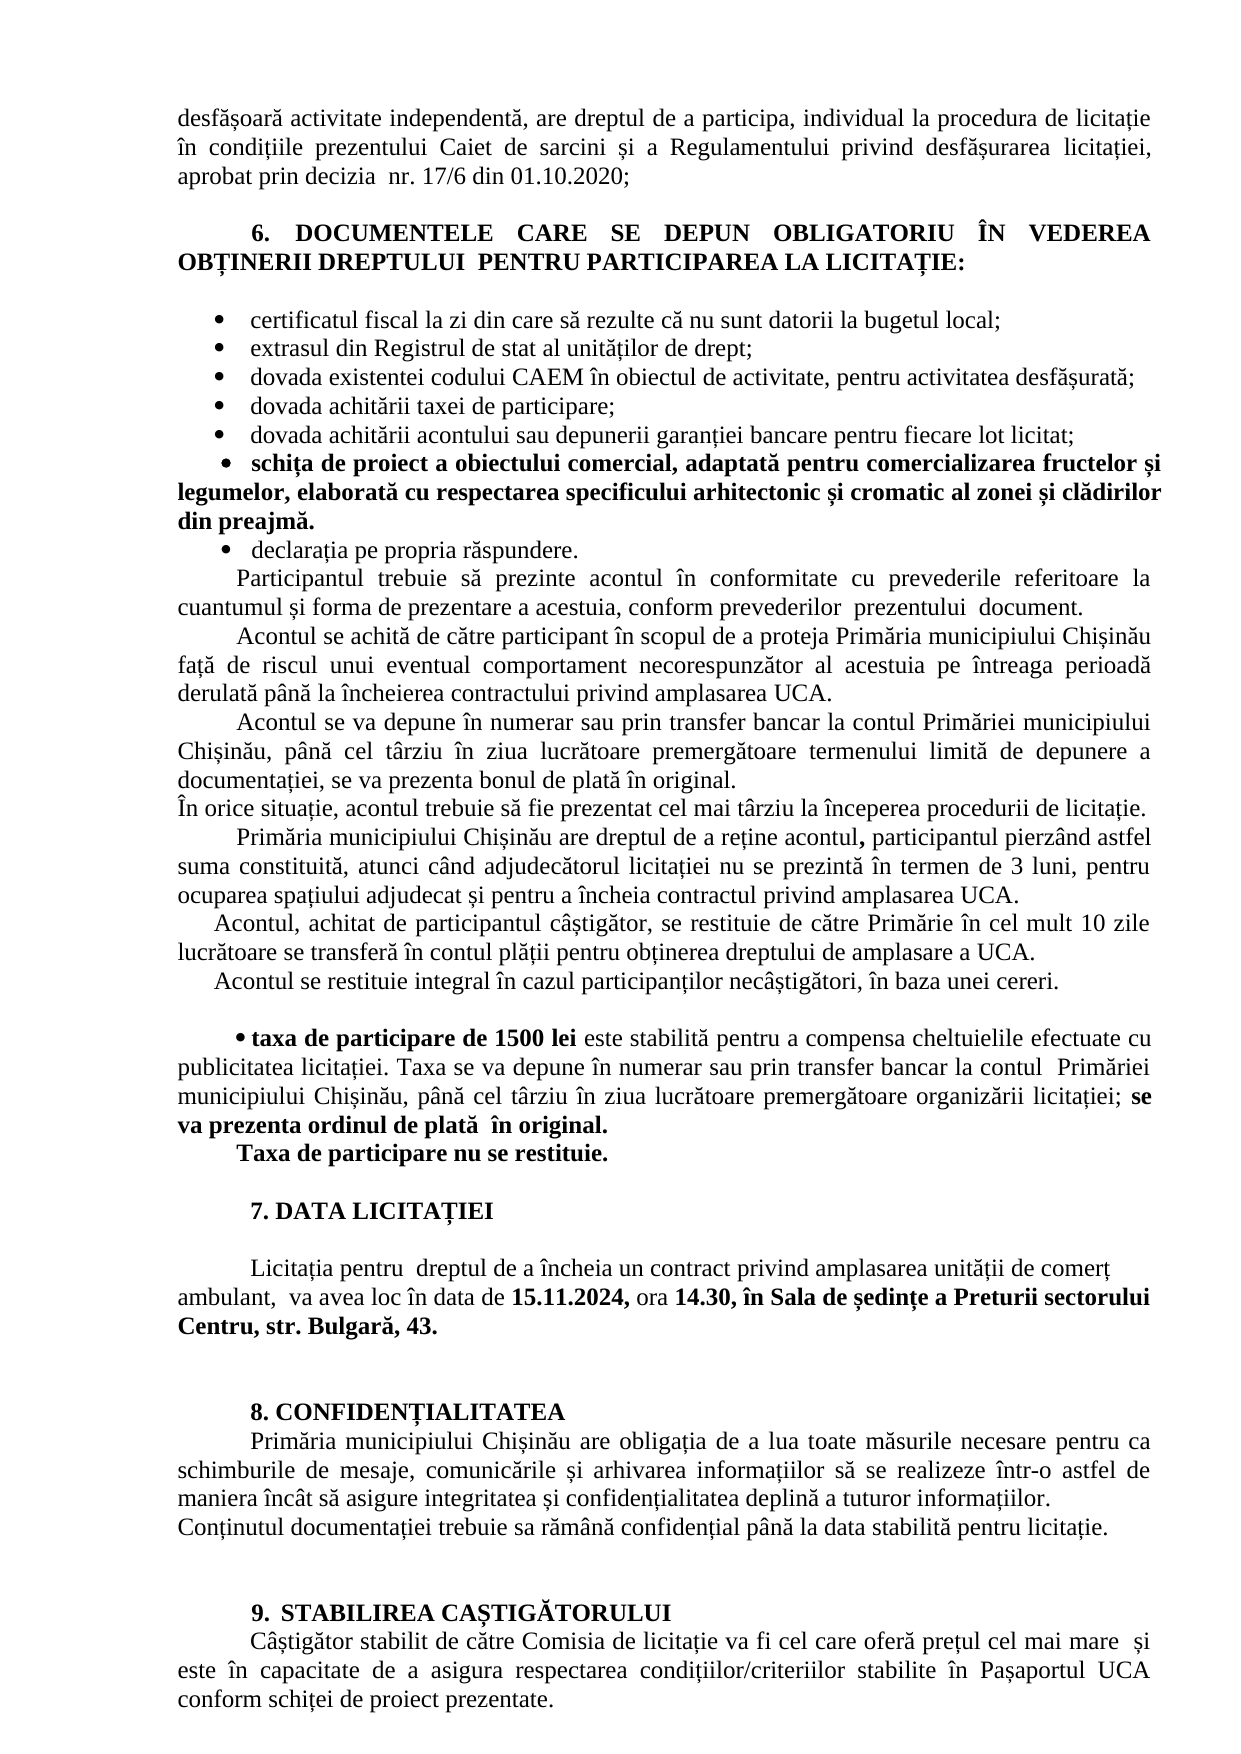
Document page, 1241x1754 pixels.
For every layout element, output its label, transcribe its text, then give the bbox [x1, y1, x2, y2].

text Licitația pentru dreptul de a încheia un contract privind amplasarea unității de comerț ambulant, va avea loc în data de 15.11.2024, ora 14.30, în Sala de ședințe a Preturii sectorului Centru, str. Bulgară, 43. [177, 1253, 1189, 1340]
list DOCUMENTELE CARE SE DEPUN OBLIGATORIU ÎN VEDEREA OBȚINERII DREPTULUI PENTRU PARTICIPAREA LA LICITAȚIE: [177, 218, 1152, 276]
text Primăria municipiului Chișinău are dreptul de a reține acontul, participantul pierzând astfel suma constituită, atunci când adjudecătorul licitației nu se prezintă în termen de 3 luni, pentru ocuparea spațiului adjudecat și pentru a încheia contractul privind amplasarea UCA. [177, 822, 1152, 908]
text 7. DATA LICITAȚIEI [250, 1196, 1152, 1225]
list dovada existentei codului CAEM în obiectul de activitate, pentru activitatea desfășurată; [215, 362, 1152, 391]
text Acontul se va depune în numerar sau prin transfer bancar la contul Primăriei municipiului Chișinău, până cel târziu în ziua lucrătoare premergătoare termenului limită de depunere a documentației, se va prezenta bonul de plată în original. [177, 707, 1152, 793]
list dovada achitării taxei de participare; [215, 391, 1162, 420]
text Acontul se restituie integral în cazul participanților necâștigători, în baza unei cereri. [177, 966, 1152, 995]
list extrasul din Registrul de stat al unităților de drept; [215, 333, 1152, 362]
list dovada achitării acontului sau depunerii garanției bancare pentru fiecare lot licitat; [215, 420, 1162, 448]
list STABILIREA CAȘTIGĂTORULUI [251, 1598, 1152, 1626]
text Câștigător stabilit de către Comisia de licitație va fi cel care oferă prețul cel mai mare și este în capacitate de a asigura respectarea condițiilor/criteriilor stabilite în Pașaportul UCA conform schiței de proiect prezentate. [177, 1626, 1152, 1713]
text În orice situație, acontul trebuie să fie prezentat cel mai târziu la începerea procedurii de licitație. [177, 793, 1152, 822]
text Taxa de participare nu se restituie. [177, 1138, 1152, 1167]
text Acontul se achită de către participant în scopul de a proteja Primăria municipiului Chișinău față de riscul unui eventual comportament necorespunzător al acestuia pe întreaga perioadă derulată până la încheierea contractului privind amplasarea UCA. [177, 621, 1152, 707]
text Acontul, achitat de participantul câștigător, se restituie de către Primărie în cel mult 10 zile lucrătoare se transferă în contul plății pentru obținerea dreptului de amplasare a UCA. [177, 908, 1152, 966]
text Conținutul documentației trebuie sa rămână confidențial până la data stabilită pentru licitație. [177, 1512, 1152, 1541]
list taxa de participare de 1500 lei este stabilită pentru a compensa cheltuielile efectuate cu publicitatea licitației. Taxa se va depune în numerar sau prin transfer bancar la contul Primăriei municipiului Chișinău, până cel târziu în ziua lucrătoare premergătoare organizării licitației; se va prezenta ordinul de plată în original. [177, 1023, 1152, 1138]
list declarația pe propria răspundere. [177, 535, 1162, 563]
list schița de proiect a obiectului comercial, adaptată pentru comercializarea fructelor și legumelor, elaborată cu respectarea specificului arhitectonic și cromatic al zonei și clădirilor din preajmă. [177, 448, 1162, 535]
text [177, 103, 1152, 190]
list certificatul fiscal la zi din care să rezulte că nu sunt datorii la bugetul local; [215, 305, 1152, 333]
text 8. CONFIDENȚIALITATEA [250, 1397, 1152, 1426]
text Participantul trebuie să prezinte acontul în conformitate cu prevederile referitoare la cuantumul și forma de prezentare a acestuia, conform prevederilor prezentului document. [177, 563, 1152, 621]
text Primăria municipiului Chișinău are obligația de a lua toate măsurile necesare pentru ca schimburile de mesaje, comunicările și arhivarea informațiilor să se realizeze într-o astfel de maniera încât să asigure integritatea și confidențialitatea deplină a tuturor informațiilor. [177, 1426, 1152, 1512]
